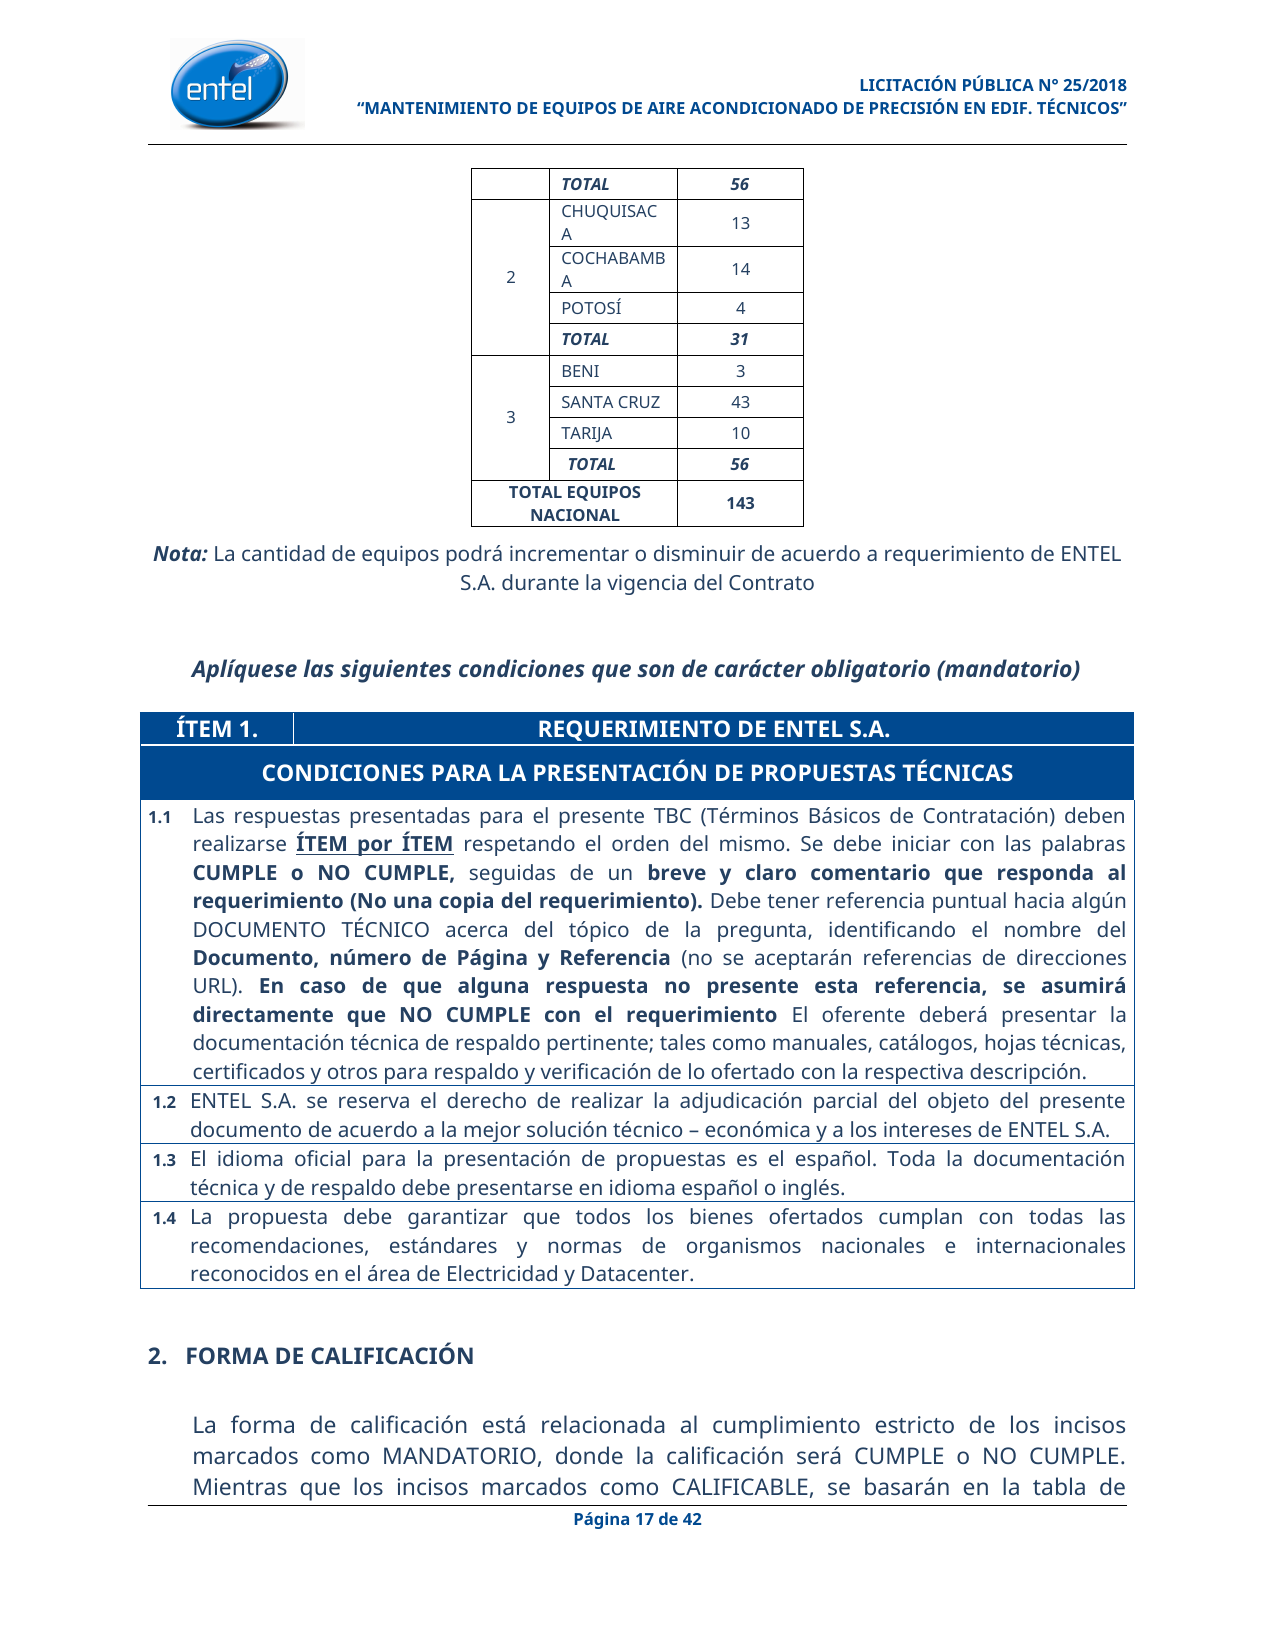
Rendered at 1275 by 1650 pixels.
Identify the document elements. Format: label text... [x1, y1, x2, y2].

table_cell ENTEL S.A. se reserva el derecho de realizar la adjudicación parcial del objeto del presente documento de acuerdo a la mejor solución técnico – económica y a los intereses de ENTEL S.A. [141, 1086, 1134, 1143]
table_cell 56 [678, 169, 803, 199]
table_cell TARIJA [550, 418, 677, 448]
text Nota: La cantidad de equipos podrá incrementar o disminuir de acuerdo a requerimiento de ENTEL S.A. durante la vigencia del Contrato [148, 539, 1127, 596]
table_header ÍTEM 1. [141, 713, 293, 744]
table_cell CONDICIONES PARA LA PRESENTACIÓN DE PROPUESTAS TÉCNICAS [141, 746, 1134, 800]
table_cell CHUQUISACA [550, 200, 677, 246]
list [192, 1409, 1127, 1502]
table_cell 10 [678, 418, 803, 448]
picture [170, 38, 305, 130]
table_cell TOTAL [550, 449, 677, 479]
table_cell 56 [678, 449, 803, 479]
table_cell 14 [678, 247, 803, 292]
table_cell TOTAL EQUIPOS NACIONAL [472, 481, 677, 526]
list FORMA DE CALIFICACIÓN [148, 1340, 1127, 1371]
table_cell El idioma oficial para la presentación de propuestas es el español. Toda la documentación técnica y de respaldo debe presentarse en idioma español o inglés. [141, 1144, 1134, 1201]
table_cell 43 [678, 387, 803, 417]
table_cell 3 [472, 356, 549, 479]
table_cell 143 [678, 481, 803, 526]
table_cell TOTAL [550, 169, 677, 199]
table_cell POTOSÍ [550, 293, 677, 323]
table_cell 4 [678, 293, 803, 323]
table_cell 31 [678, 324, 803, 354]
table_cell COCHABAMBA [550, 247, 677, 292]
table_header REQUERIMIENTO DE ENTEL S.A. [294, 713, 1134, 744]
table_cell BENI [550, 356, 677, 386]
text Aplíquese las siguientes condiciones que son de carácter obligatorio (mandatorio) [148, 653, 1127, 684]
table_cell TOTAL [550, 324, 677, 354]
table_cell 2 [472, 200, 549, 354]
table_cell La propuesta debe garantizar que todos los bienes ofertados cumplan con todas las recomendaciones, estándares y normas de organismos nacionales e internacionales reconocidos en el área de Electricidad y Datacenter. [141, 1202, 1134, 1288]
table_cell 3 [678, 356, 803, 386]
table_cell 13 [678, 200, 803, 246]
table_cell Las respuestas presentadas para el presente TBC (Términos Básicos de Contratación) deben realizarse ÍTEM por ÍTEM respetando el orden del mismo. Se debe iniciar con las palabras CUMPLE o NO CUMPLE, seguidas de un breve y claro comentario que responda al requerimiento (No una copia del requerimiento). Debe tener referencia puntual hacia algún DOCUMENTO TÉCNICO acerca del tópico de la pregunta, identificando el nombre del Documento, número de Página y Referencia (no se aceptarán referencias de direcciones URL). En caso de que alguna respuesta no presente esta referencia, se asumirá directamente que NO CUMPLE con el requerimiento El oferente deberá presentar la documentación técnica de respaldo pertinente; tales como manuales, catálogos, hojas técnicas, certificados y otros para respaldo y verificación de lo ofertado con la respectiva descripción. [141, 801, 1134, 1085]
table_cell SANTA CRUZ [550, 387, 677, 417]
